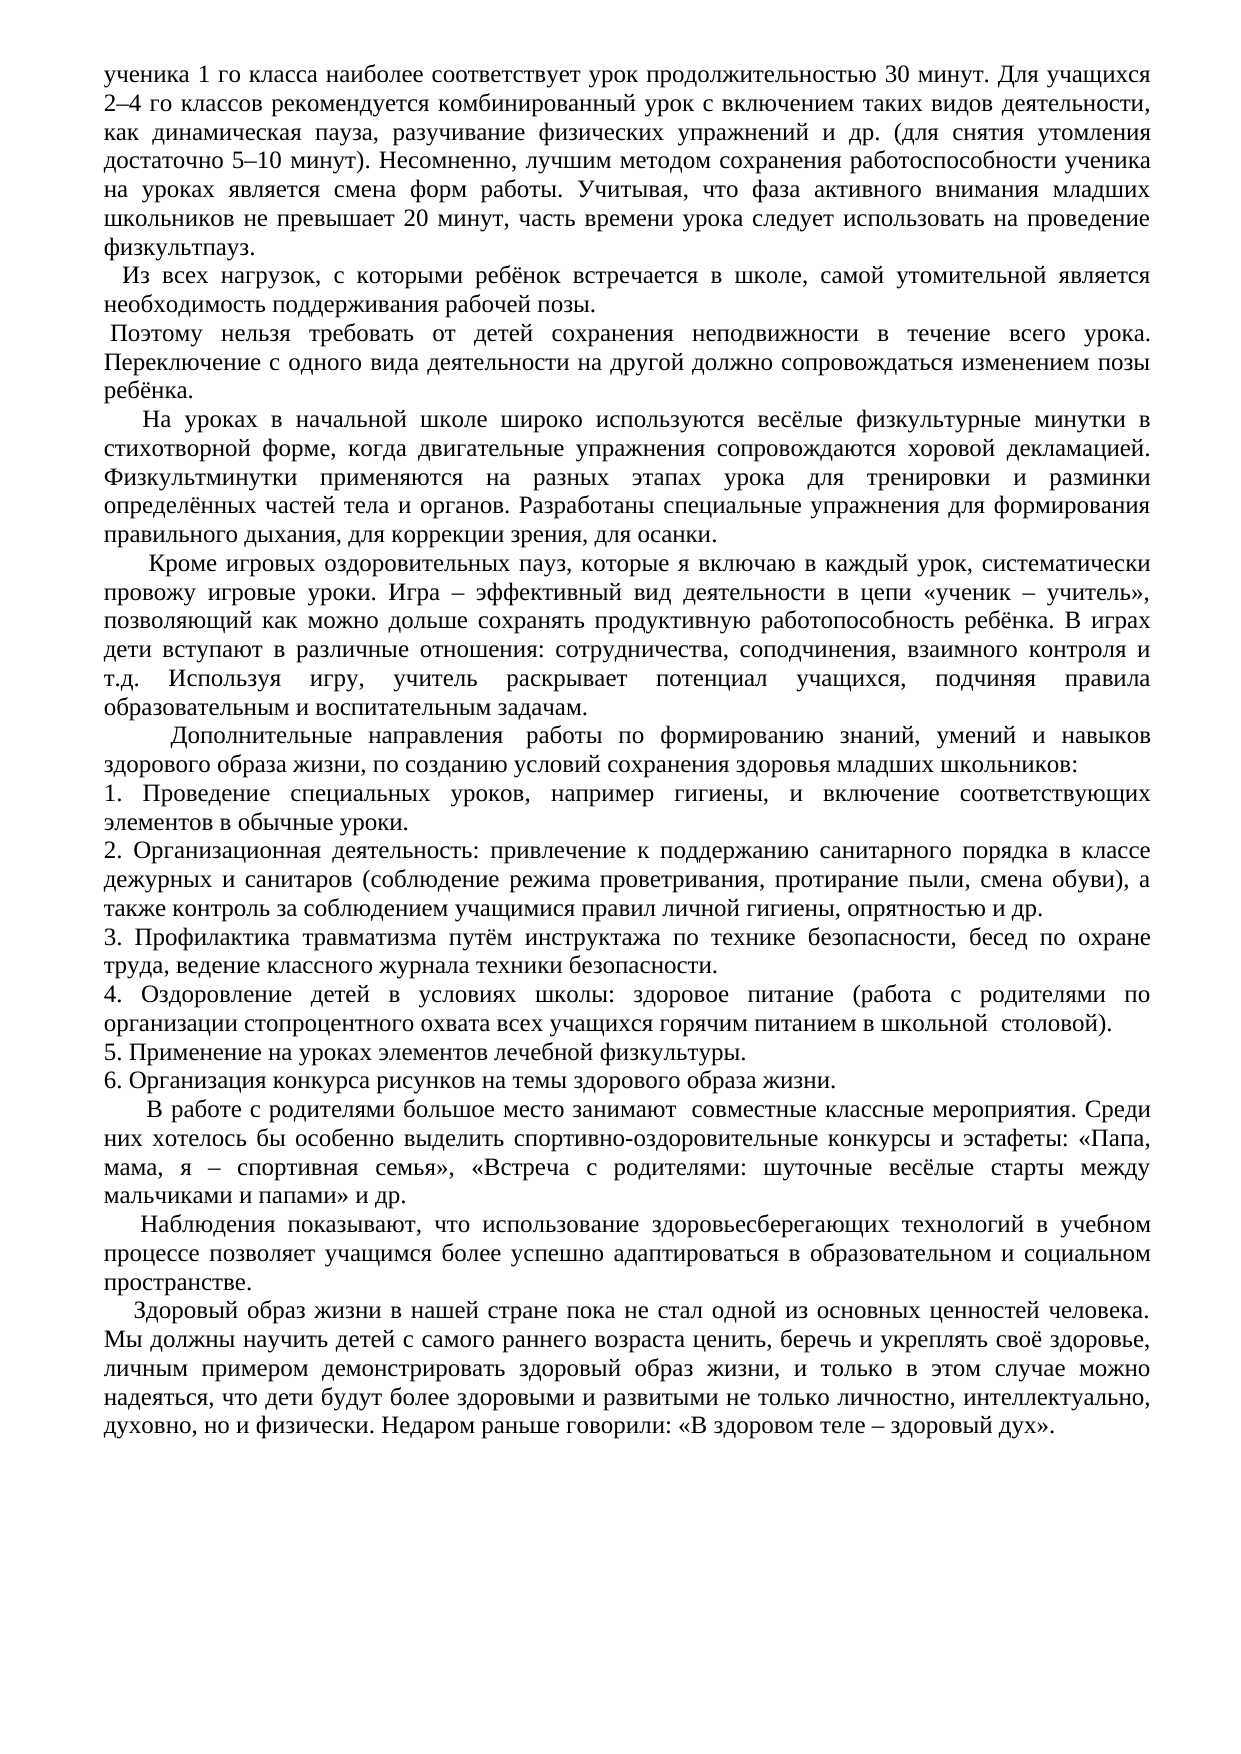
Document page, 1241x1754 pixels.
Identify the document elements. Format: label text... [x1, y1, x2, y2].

text 1. Проведение специальных уроков, например гигиены, и включение соответствующих элементов в обычные уроки. [103, 778, 1152, 835]
text Здоровый образ жизни в нашей стране пока не стал одной из основных ценностей человека. Мы должны научить детей с самого раннего возраста ценить, беречь и укреплять своё здоровье, личным примером демонстрировать здоровый образ жизни, и только в этом случае можно надеяться, что дети будут более здоровыми и развитыми не только личностно, интеллектуально, духовно, но и физически. Недаром раньше говорили: «В здоровом теле – здоровый дух». [103, 1295, 1152, 1439]
text Поэтому нельзя требовать от детей сохранения неподвижности в течение всего урока. Переключение с одного вида деятельности на другой должно сопровождаться изменением позы ребёнка. [103, 318, 1152, 404]
text Наблюдения показывают, что использование здоровьесберегающих технологий в учебном процессе позволяет учащимся более успешно адаптироваться в образовательном и социальном пространстве. [103, 1209, 1152, 1295]
text 2. Организационная деятельность: привлечение к поддержанию санитарного порядка в классе дежурных и санитаров (соблюдение режима проветривания, протирание пыли, смена обуви), а также контроль за соблюдением учащимися правил личной гигиены, опрятностью и др. [103, 835, 1152, 922]
text 5. Применение на уроках элементов лечебной физкультуры. [103, 1037, 1152, 1065]
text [103, 59, 1152, 260]
text 6. Организация конкурса рисунков на темы здорового образа жизни. [103, 1065, 1152, 1094]
text 4. Оздоровление детей в условиях школы: здоровое питание (работа с родителями по организации стопроцентного охвата всех учащихся горячим питанием в школьной столовой). [103, 979, 1152, 1037]
text В работе с родителями большое место занимают совместные классные мероприятия. Среди них хотелось бы особенно выделить спортивно-оздоровительные конкурсы и эстафеты: «Папа, мама, я – спортивная семья», «Встреча с родителями: шуточные весёлые старты между мальчиками и папами» и др. [103, 1094, 1152, 1209]
text 3. Профилактика травматизма путём инструктажа по технике безопасности, бесед по охране труда, ведение классного журнала техники безопасности. [103, 922, 1152, 979]
text Из всех нагрузок, с которыми ребёнок встречается в школе, самой утомительной является необходимость поддерживания рабочей позы. [103, 260, 1152, 318]
text На уроках в начальной школе широко используются весёлые физкультурные минутки в стихотворной форме, когда двигательные упражнения сопровождаются хоровой декламацией. Физкультминутки применяются на разных этапах урока для тренировки и разминки определённых частей тела и органов. Разработаны специальные упражнения для формирования правильного дыхания, для коррекции зрения, для осанки. [103, 404, 1152, 548]
text Кроме игровых оздоровительных пауз, которые я включаю в каждый урок, систематически провожу игровые уроки. Игра – эффективный вид деятельности в цепи «ученик – учитель», позволяющий как можно дольше сохранять продуктивную работопособность ребёнка. В играх дети вступают в различные отношения: сотрудничества, соподчинения, взаимного контроля и т.д. Используя игру, учитель раскрывает потенциал учащихся, подчиняя правила образовательным и воспитательным задачам. [103, 548, 1152, 720]
text Дополнительные направления работы по формированию знаний, умений и навыков здорового образа жизни, по созданию условий сохранения здоровья младших школьников: [103, 720, 1152, 778]
